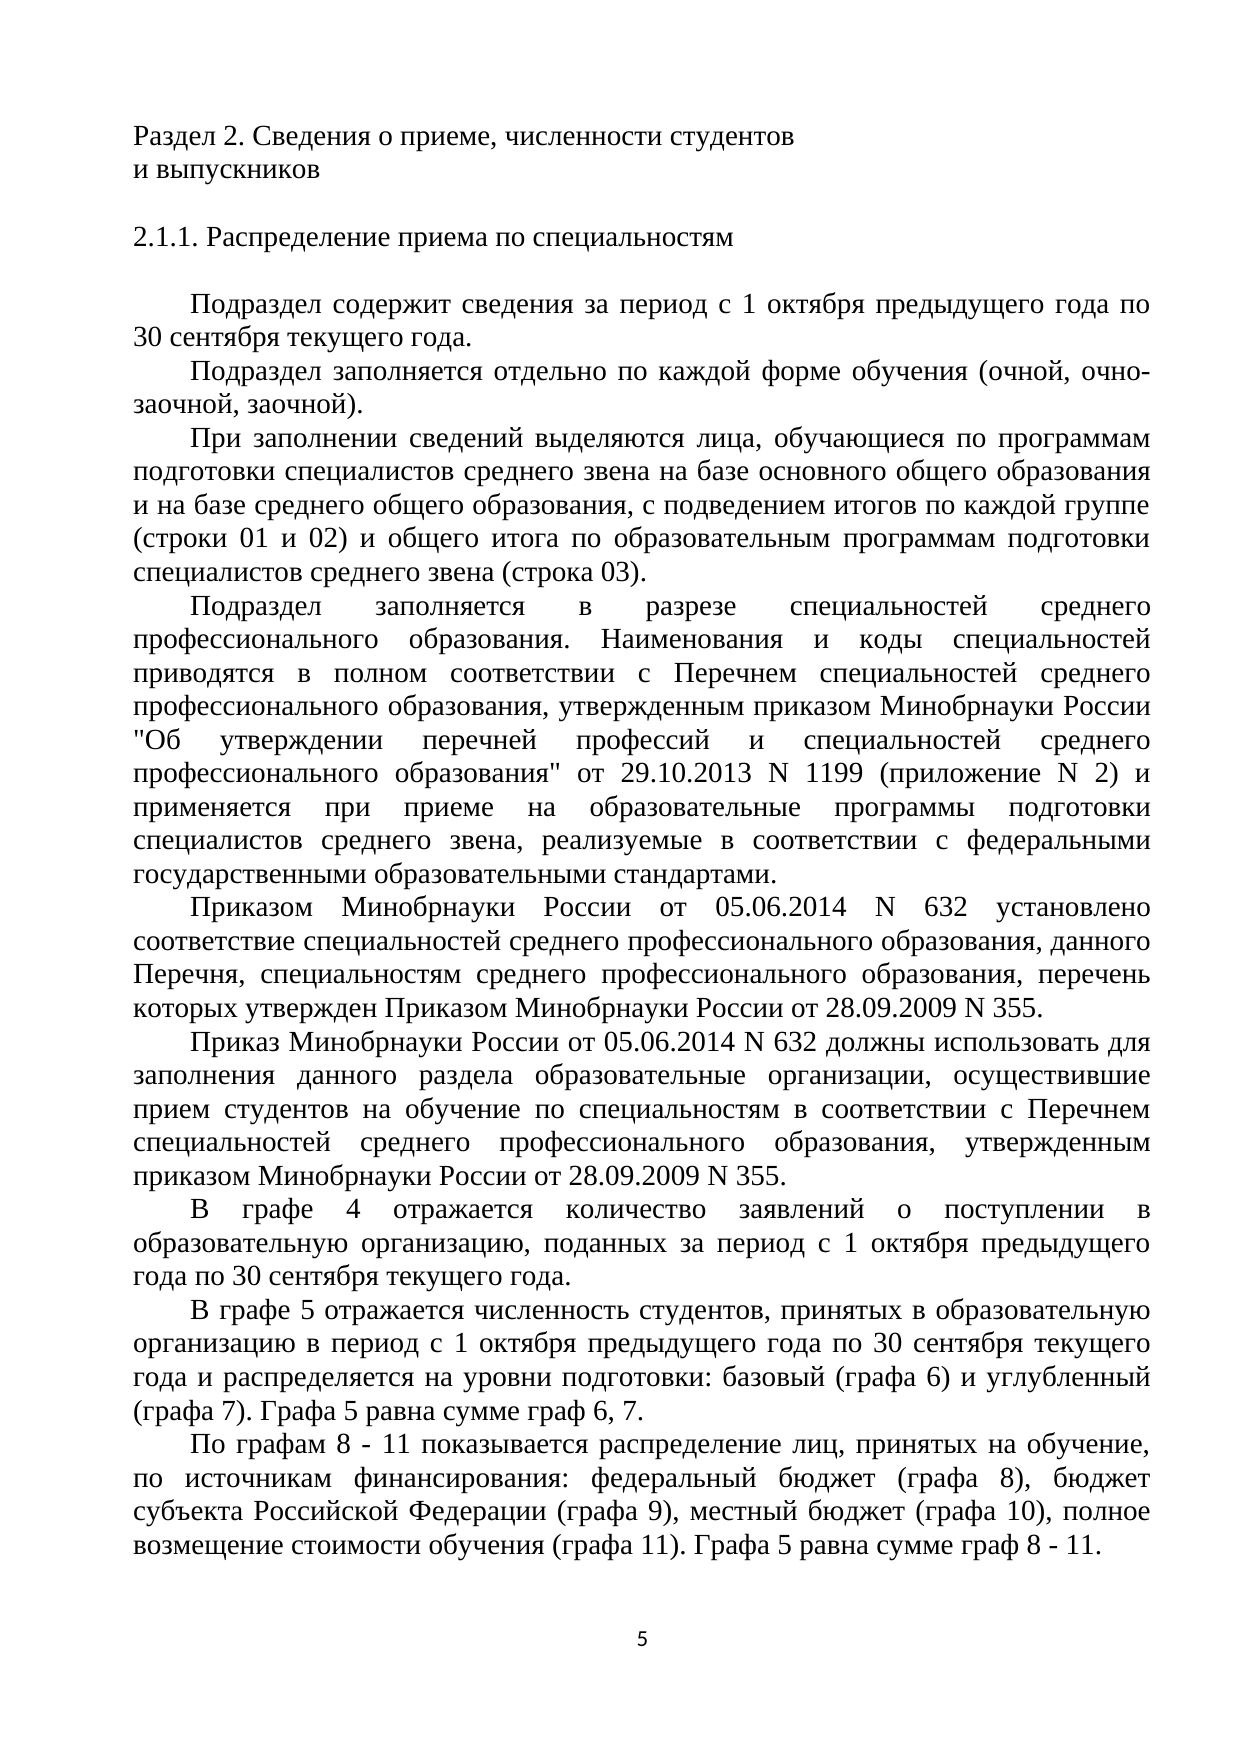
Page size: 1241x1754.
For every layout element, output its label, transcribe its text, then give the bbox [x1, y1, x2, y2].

text По графам 8 - 11 показывается распределение лиц, принятых на обучение, по источникам финансирования: федеральный бюджет (графа 8), бюджет субъекта Российской Федерации (графа 9), местный бюджет (графа 10), полное возмещение стоимости обучения (графа 11). Графа 5 равна сумме граф 8 - 11. [133, 1426, 1152, 1560]
text При заполнении сведений выделяются лица, обучающиеся по программам подготовки специалистов среднего звена на базе основного общего образования и на базе среднего общего образования, с подведением итогов по каждой группе (строки 01 и 02) и общего итога по образовательным программам подготовки специалистов среднего звена (строка 03). [133, 420, 1152, 588]
text Подраздел содержит сведения за период с 1 октября предыдущего года по 30 сентября текущего года. [133, 286, 1152, 353]
text 2.1.1. Распределение приема по специальностям [133, 219, 1152, 252]
text Раздел 2. Сведения о приеме, численности студентов [133, 118, 1152, 152]
text Приказом Минобрнауки России от 05.06.2014 N 632 установлено соответствие специальностей среднего профессионального образования, данного Перечня, специальностям среднего профессионального образования, перечень которых утвержден Приказом Минобрнауки России от 28.09.2009 N 355. [133, 889, 1152, 1024]
text В графе 5 отражается численность студентов, принятых в образовательную организацию в период с 1 октября предыдущего года по 30 сентября текущего года и распределяется на уровни подготовки: базовый (графа 6) и углубленный (графа 7). Графа 5 равна сумме граф 6, 7. [133, 1292, 1152, 1426]
text Подраздел заполняется отдельно по каждой форме обучения (очной, очно-заочной, заочной). [133, 353, 1152, 420]
text Подраздел заполняется в разрезе специальностей среднего профессионального образования. Наименования и коды специальностей приводятся в полном соответствии с Перечнем специальностей среднего профессионального образования, утвержденным приказом Минобрнауки России "Об утверждении перечней профессий и специальностей среднего профессионального образования" от 29.10.2013 N 1199 (приложение N 2) и применяется при приеме на образовательные программы подготовки специалистов среднего звена, реализуемые в соответствии с федеральными государственными образовательными стандартами. [133, 588, 1152, 889]
text В графе 4 отражается количество заявлений о поступлении в образовательную организацию, поданных за период с 1 октября предыдущего года по 30 сентября текущего года. [133, 1191, 1152, 1292]
text и выпускников [133, 152, 1152, 185]
text Приказ Минобрнауки России от 05.06.2014 N 632 должны использовать для заполнения данного раздела образовательные организации, осуществившие прием студентов на обучение по специальностям в соответствии с Перечнем специальностей среднего профессионального образования, утвержденным приказом Минобрнауки России от 28.09.2009 N 355. [133, 1024, 1152, 1191]
